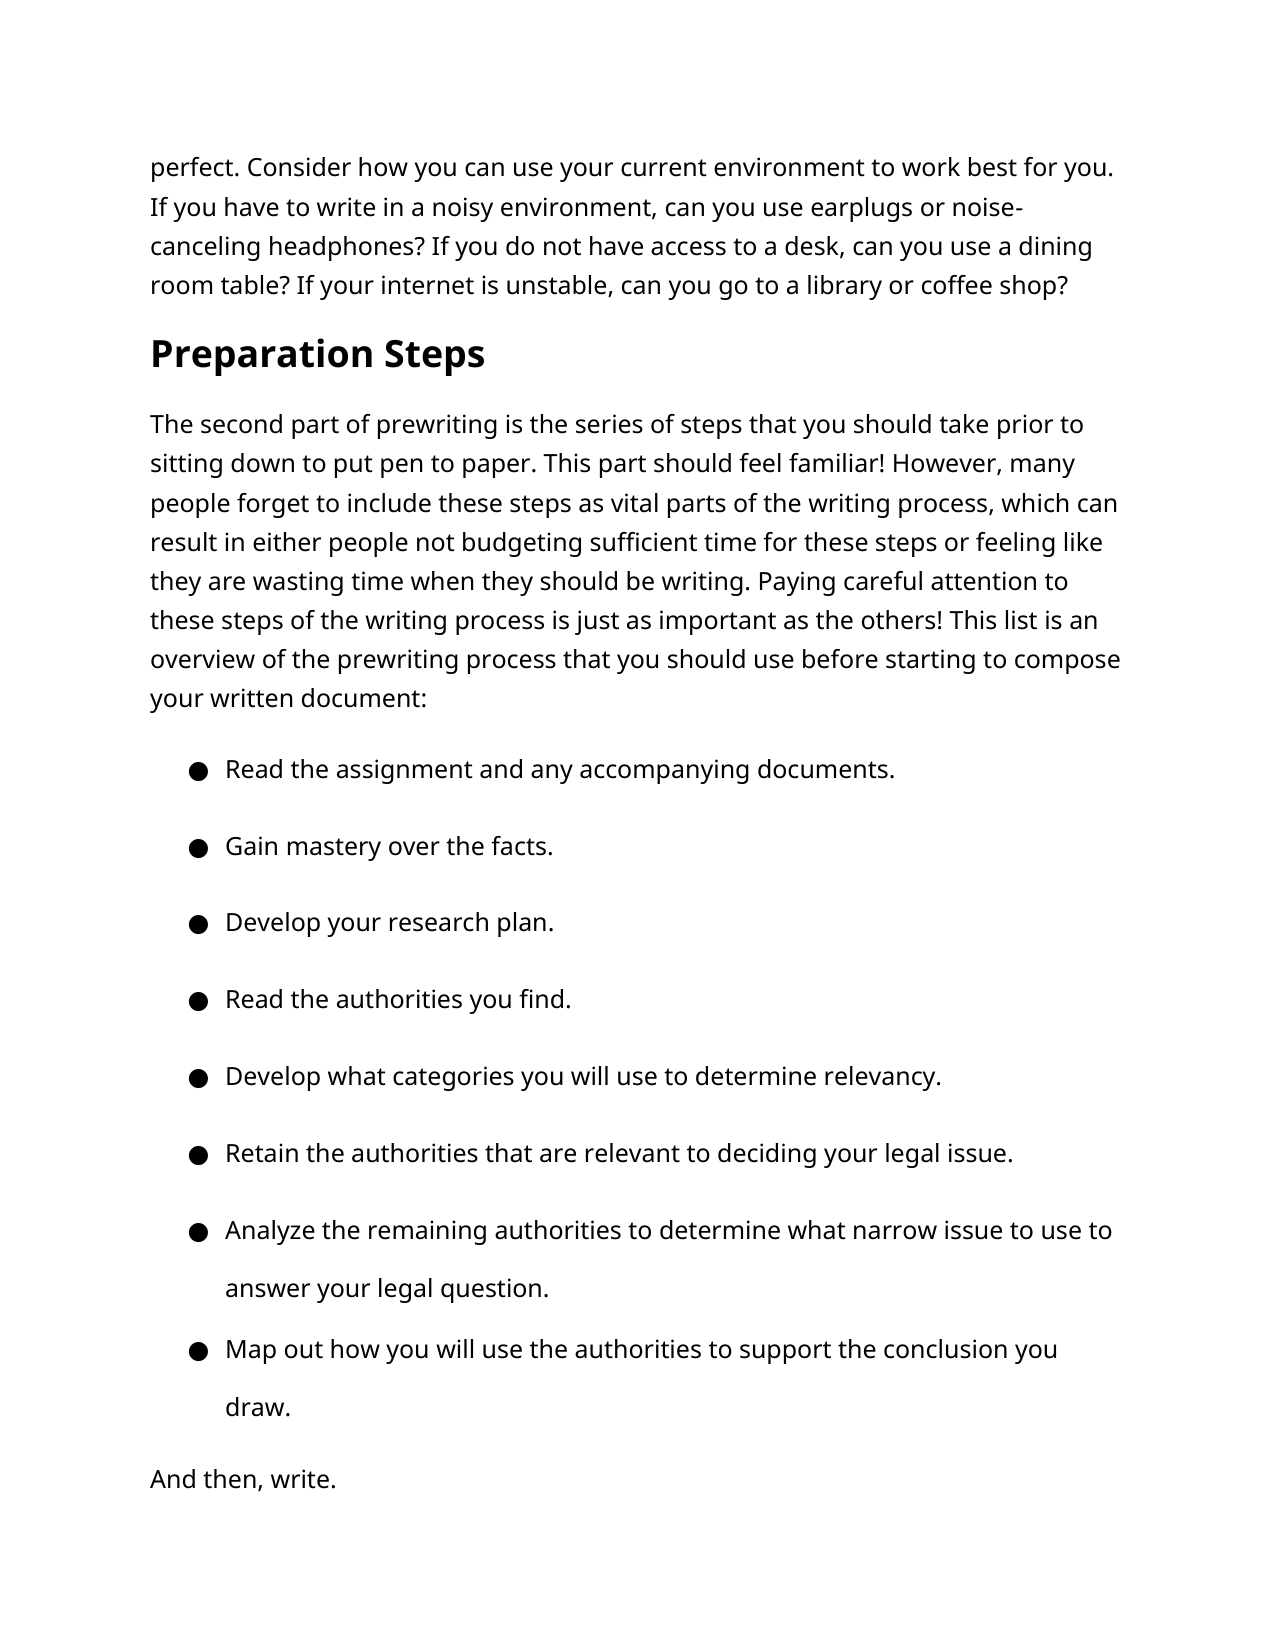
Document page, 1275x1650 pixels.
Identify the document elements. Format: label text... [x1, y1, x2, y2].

list Develop your research plan. [187, 895, 1125, 946]
list Develop what categories you will use to determine relevancy. [187, 1049, 1125, 1100]
list Gain mastery over the facts. [187, 818, 1125, 869]
subtitle Preparation Steps [150, 327, 1125, 378]
text The second part of prewriting is the series of steps that you should take prior to sitting down to put pen to paper. This part should feel familiar! However, many people forget to include these steps as vital parts of the writing process, which can result in either people not budgeting sufficient time for these steps or feeling like they are wasting time when they should be writing. Paying careful attention to these steps of the writing process is just as important as the others! This list is an overview of the prewriting process that you should use before starting to compose your written document: [150, 407, 1125, 715]
list Retain the authorities that are relevant to deciding your legal issue. [187, 1126, 1125, 1177]
list Analyze the remaining authorities to determine what narrow issue to use to answer your legal question. [187, 1202, 1125, 1305]
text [150, 150, 1125, 302]
text And then, write. [150, 1462, 1125, 1496]
list Read the assignment and any accompanying documents. [187, 741, 1125, 792]
list Map out how you will use the authorities to support the conclusion you draw. [187, 1322, 1125, 1424]
list Read the authorities you find. [187, 972, 1125, 1023]
